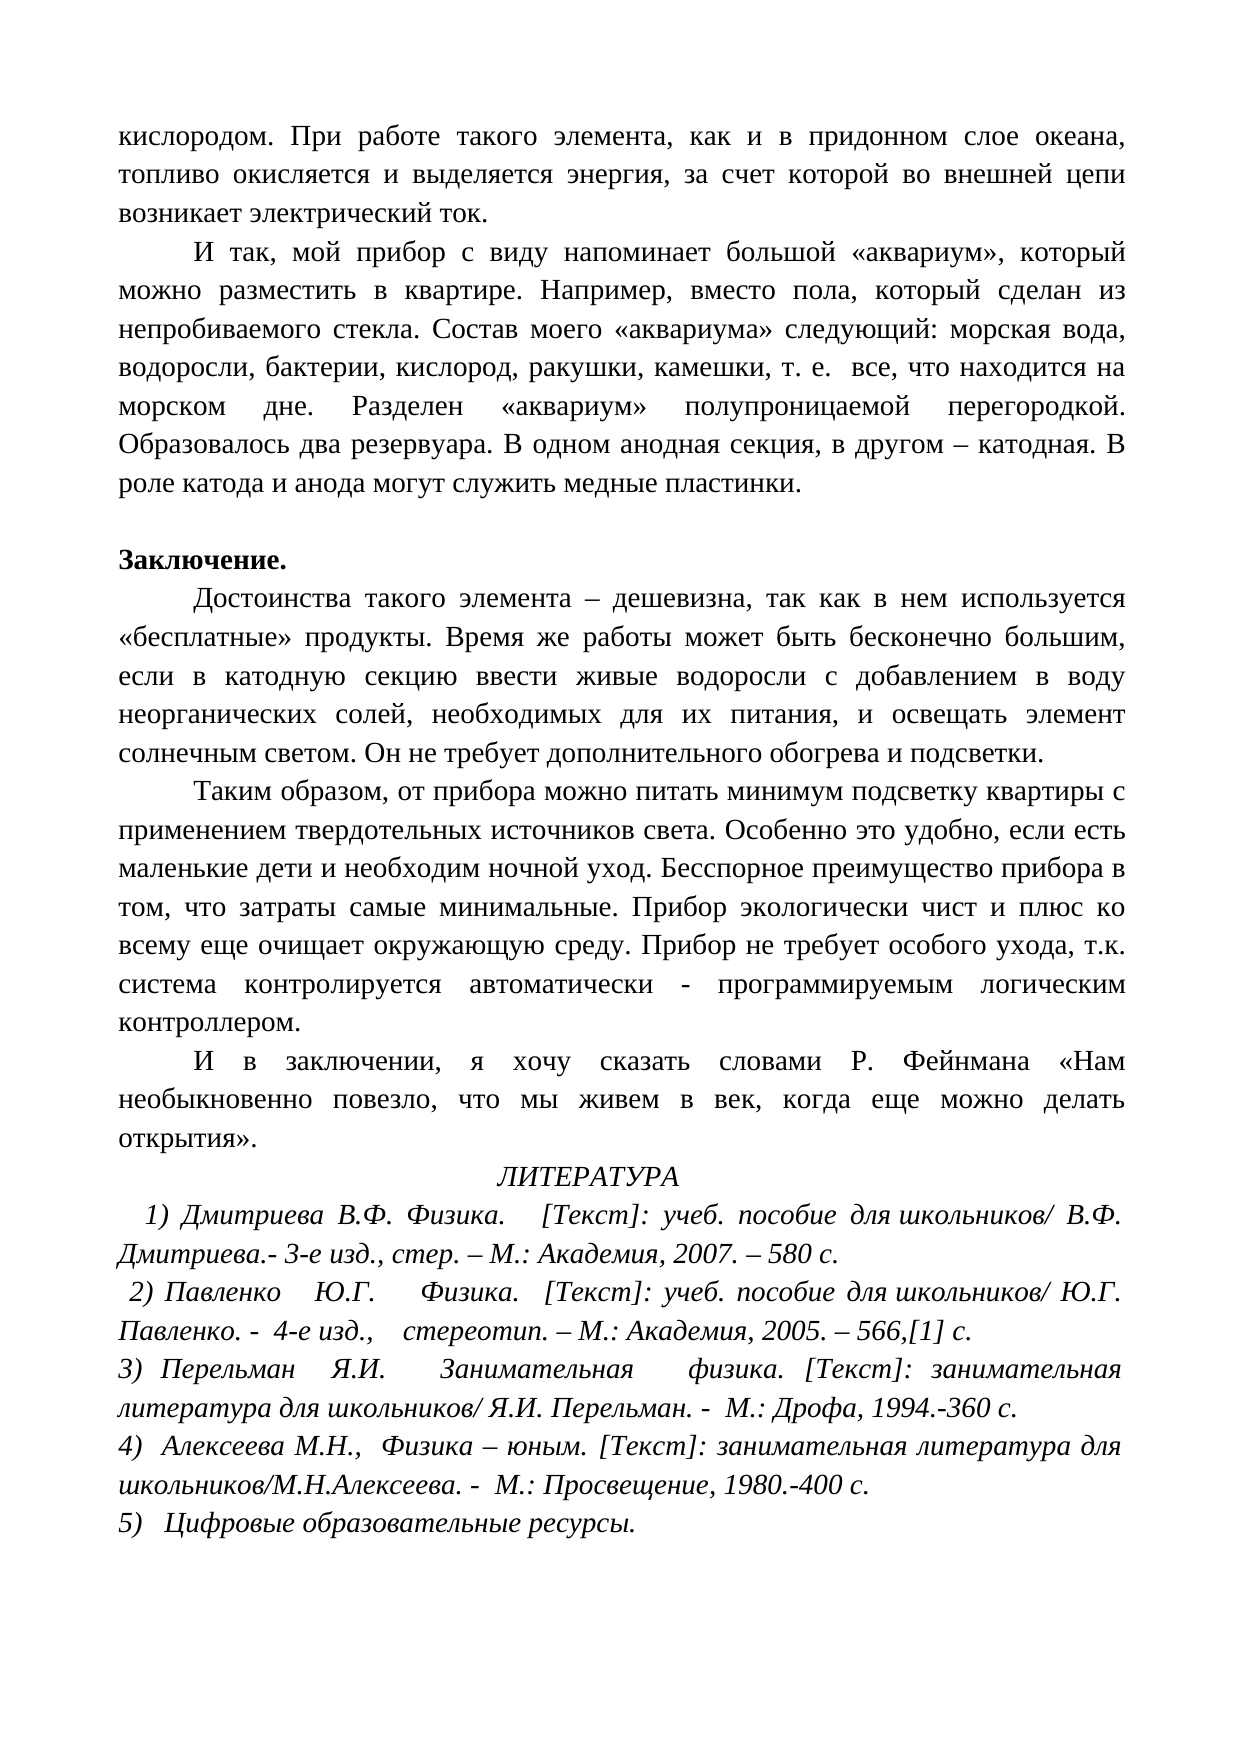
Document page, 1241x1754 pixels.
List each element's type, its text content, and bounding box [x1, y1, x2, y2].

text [118, 118, 1127, 229]
text И так, мой прибор с виду напоминает большой «аквариум», который можно разместить в квартире. Например, вместо пола, который сделан из непробиваемого стекла. Состав моего «аквариума» следующий: морская вода, водоросли, бактерии, кислород, ракушки, камешки, т. е. все, что находится на морском дне. Разделен «аквариум» полупроницаемой перегородкой. Образовалось два резервуара. В одном анодная секция, в другом – катодная. В роле катода и анода могут служить медные пластинки. [118, 234, 1127, 498]
text 4) Алексеева М.Н., Физика – юным. [Текст]: занимательная литература для школьников/М.Н.Алексеева. - М.: Просвещение, 1980.-400 с. [118, 1428, 1122, 1501]
text Заключение. [118, 542, 1127, 576]
text Достоинства такого элемента – дешевизна, так как в нем используется «бесплатные» продукты. Время же работы может быть бесконечно большим, если в катодную секцию ввести живые водоросли с добавлением в воду неорганических солей, необходимых для их питания, и освещать элемент солнечным светом. Он не требует дополнительного обогрева и подсветки. [118, 581, 1127, 768]
text 1) Дмитриева В.Ф. Физика. [Текст]: учеб. пособие для школьников/ В.Ф. Дмитриева.- 3-е изд., стер. – М.: Aкадемия, 2007. – 580 с. [118, 1197, 1122, 1269]
text 2) Павленко Ю.Г. Физика. [Текст]: учеб. пособие для школьников/ Ю.Г. Павленко. - 4-е изд., стереотип. – М.: Академия, 2005. – 566,[1] с. [118, 1274, 1122, 1346]
text ЛИТЕРАТУРА [118, 1159, 1122, 1192]
text И в заключении, я хочу сказать словами Р. Фейнмана «Нам необыкновенно повезло, что мы живем в век, когда еще можно делать открытия». [118, 1043, 1127, 1154]
text Таким образом, от прибора можно питать минимум подсветку квартиры с применением твердотельных источников света. Особенно это удобно, если есть маленькие дети и необходим ночной уход. Бесспорное преимущество прибора в том, что затраты самые минимальные. Прибор экологически чист и плюс ко всему еще очищает окружающую среду. Прибор не требует особого ухода, т.к. система контролируется автоматически - программируемым логическим контроллером. [118, 773, 1127, 1038]
text 5) Цифровые образовательные ресурсы. [118, 1506, 1127, 1539]
text 3) Перельман Я.И. Занимательная физика. [Текст]: занимательная литература для школьников/ Я.И. Перельман. - М.: Дрофа, 1994.-360 с. [118, 1351, 1122, 1423]
